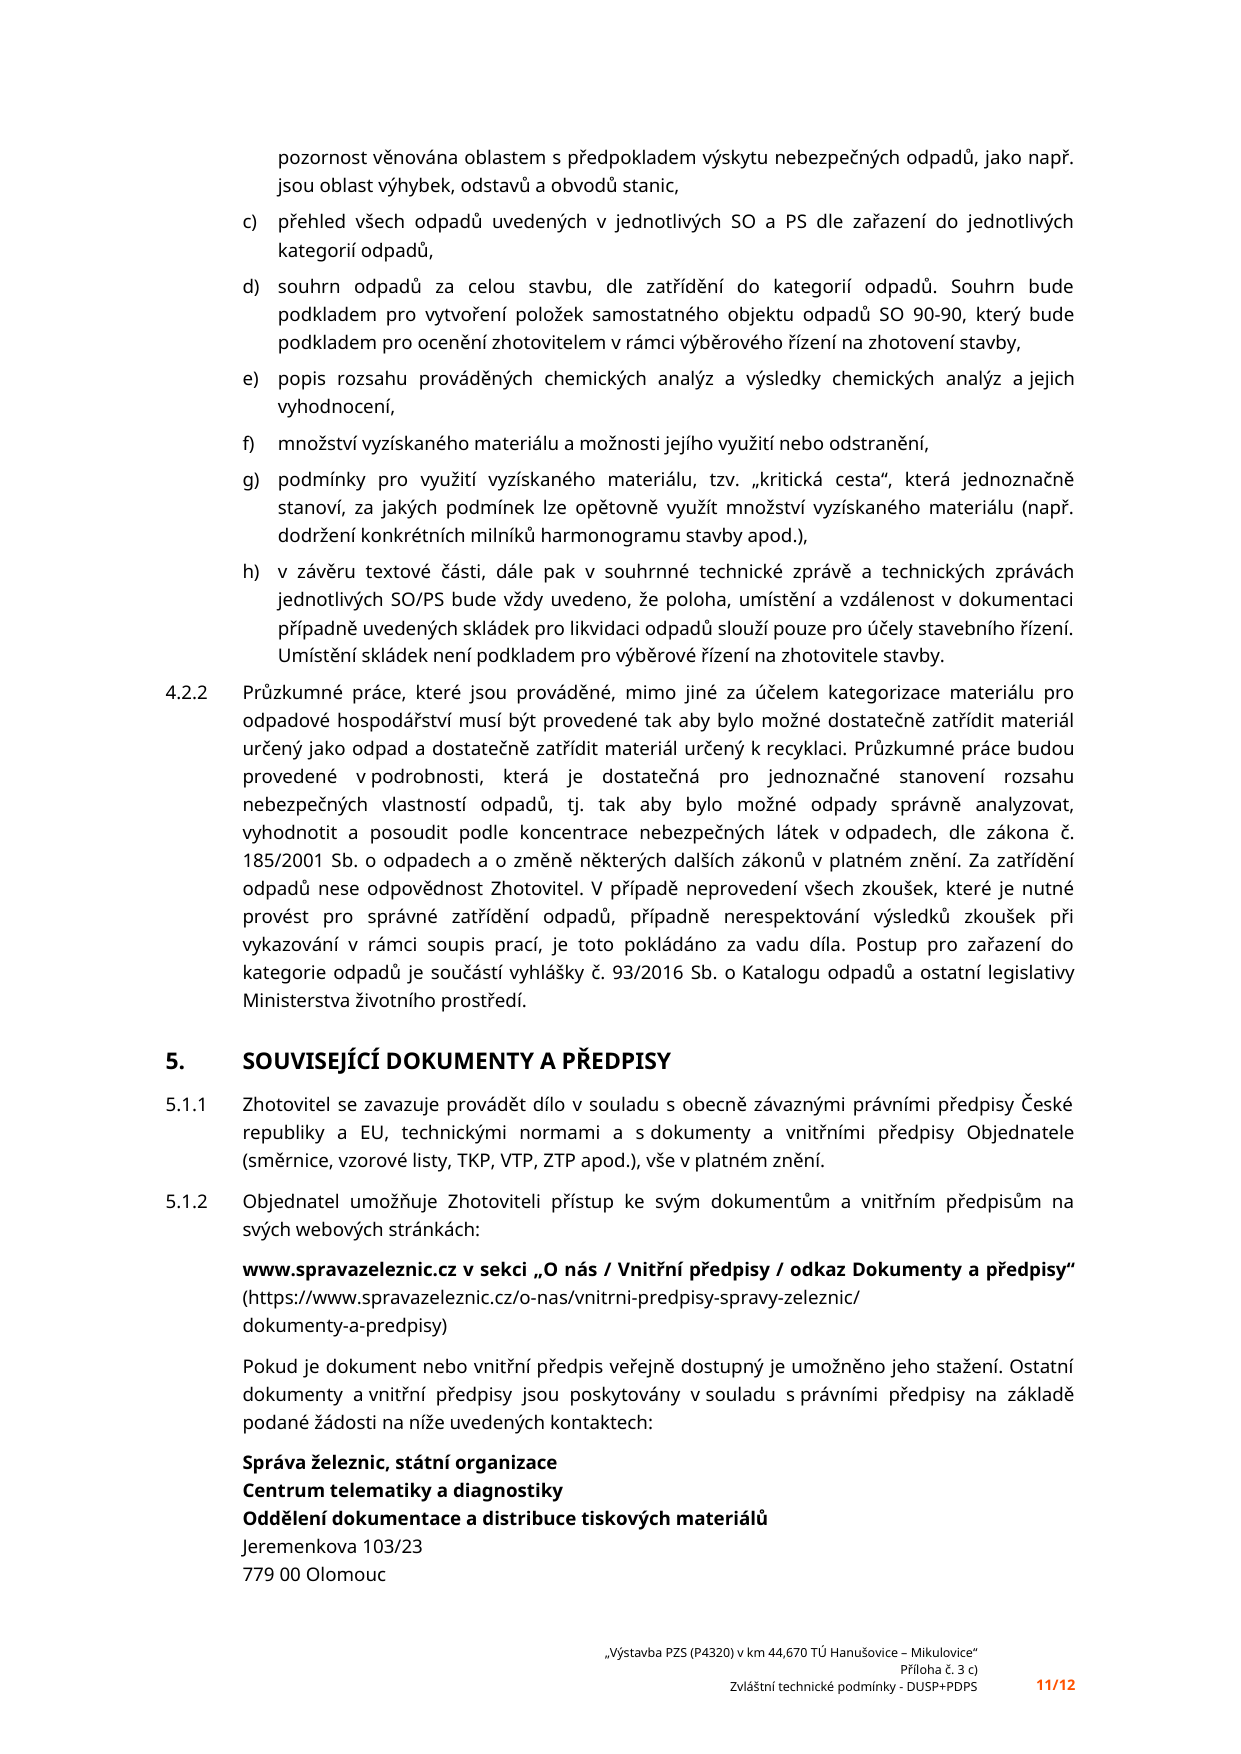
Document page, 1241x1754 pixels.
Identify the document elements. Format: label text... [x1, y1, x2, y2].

text Jeremenkova 103/23 [242, 1534, 1075, 1559]
text Pokud je dokument nebo vnitřní předpis veřejně dostupný je umožněno jeho stažení. Ostatní dokumenty a vnitřní předpisy jsou poskytovány v souladu s právními předpisy na základě podané žádosti na níže uvedených kontaktech: [242, 1353, 1075, 1435]
text Oddělení dokumentace a distribuce tiskových materiálů [242, 1506, 1075, 1531]
text 779 00 Olomouc [242, 1562, 1075, 1587]
list v závěru textové části, dále pak v souhrnné technické zprávě a technických zprávách jednotlivých SO/PS bude vždy uvedeno, že poloha, umístění a vzdálenost v dokumentaci případně uvedených skládek pro likvidaci odpadů slouží pouze pro účely stavebního řízení. Umístění skládek není podkladem pro výběrové řízení na zhotovitele stavby. [242, 559, 1075, 668]
list souhrn odpadů za celou stavbu, dle zatřídění do kategorií odpadů. Souhrn bude podkladem pro vytvoření položek samostatného objektu odpadů SO 90-90, který bude podkladem pro ocenění zhotovitelem v rámci výběrového řízení na zhotovení stavby, [242, 273, 1075, 355]
list podmínky pro využití vyzískaného materiálu, tzv. „kritická cesta“, která jednoznačně stanoví, za jakých podmínek lze opětovně využít množství vyzískaného materiálu (např. dodržení konkrétních milníků harmonogramu stavby apod.), [242, 466, 1075, 548]
text SOUVISEJÍCÍ DOKUMENTY A PŘEDPISY [165, 1044, 1075, 1076]
list přehled všech odpadů uvedených v jednotlivých SO a PS dle zařazení do jednotlivých kategorií odpadů, [242, 209, 1075, 262]
list Průzkumné práce, které jsou prováděné, mimo jiné za účelem kategorizace materiálu pro odpadové hospodářství musí být provedené tak aby bylo možné dostatečně zatřídit materiál určený jako odpad a dostatečně zatřídit materiál určený k recyklaci. Průzkumné práce budou provedené v podrobnosti, která je dostatečná pro jednoznačné stanovení rozsahu nebezpečných vlastností odpadů, tj. tak aby bylo možné odpady správně analyzovat, vyhodnotit a posoudit podle koncentrace nebezpečných látek v odpadech, dle zákona č. 185/2001 Sb. o odpadech a o změně některých dalších zákonů v platném znění. Za zatřídění odpadů nese odpovědnost Zhotovitel. V případě neprovedení všech zkoušek, které je nutné provést pro správné zatřídění odpadů, případně nerespektování výsledků zkoušek při vykazování v rámci soupis prací, je toto pokládáno za vadu díla. Postup pro zařazení do kategorie odpadů je součástí vyhlášky č. 93/2016 Sb. o Katalogu odpadů a ostatní legislativy Ministerstva životního prostředí. [165, 679, 1075, 1013]
list množství vyzískaného materiálu a možnosti jejího využití nebo odstranění, [242, 430, 1075, 456]
text Centrum telematiky a diagnostiky [242, 1478, 1075, 1503]
text www.spravazeleznic.cz v sekci „O nás / Vnitřní předpisy / odkaz Dokumenty a předpisy“ (https://www.spravazeleznic.cz/o-nas/vnitrni-predpisy-spravy-zeleznic/ dokumenty-a-predpisy) [242, 1257, 1075, 1338]
text Objednatel umožňuje Zhotoviteli přístup ke svým dokumentům a vnitřním předpisům na svých webových stránkách: [165, 1188, 1075, 1242]
text Zhotovitel se zavazuje provádět dílo v souladu s obecně závaznými právními předpisy České republiky a EU, technickými normami a s dokumenty a vnitřními předpisy Objednatele (směrnice, vzorové listy, TKP, VTP, ZTP apod.), vše v platném znění. [165, 1091, 1075, 1173]
text Správa železnic, státní organizace [242, 1450, 1075, 1475]
list popis rozsahu prováděných chemických analýz a výsledky chemických analýz a jejich vyhodnocení, [242, 366, 1075, 419]
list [242, 144, 1075, 198]
